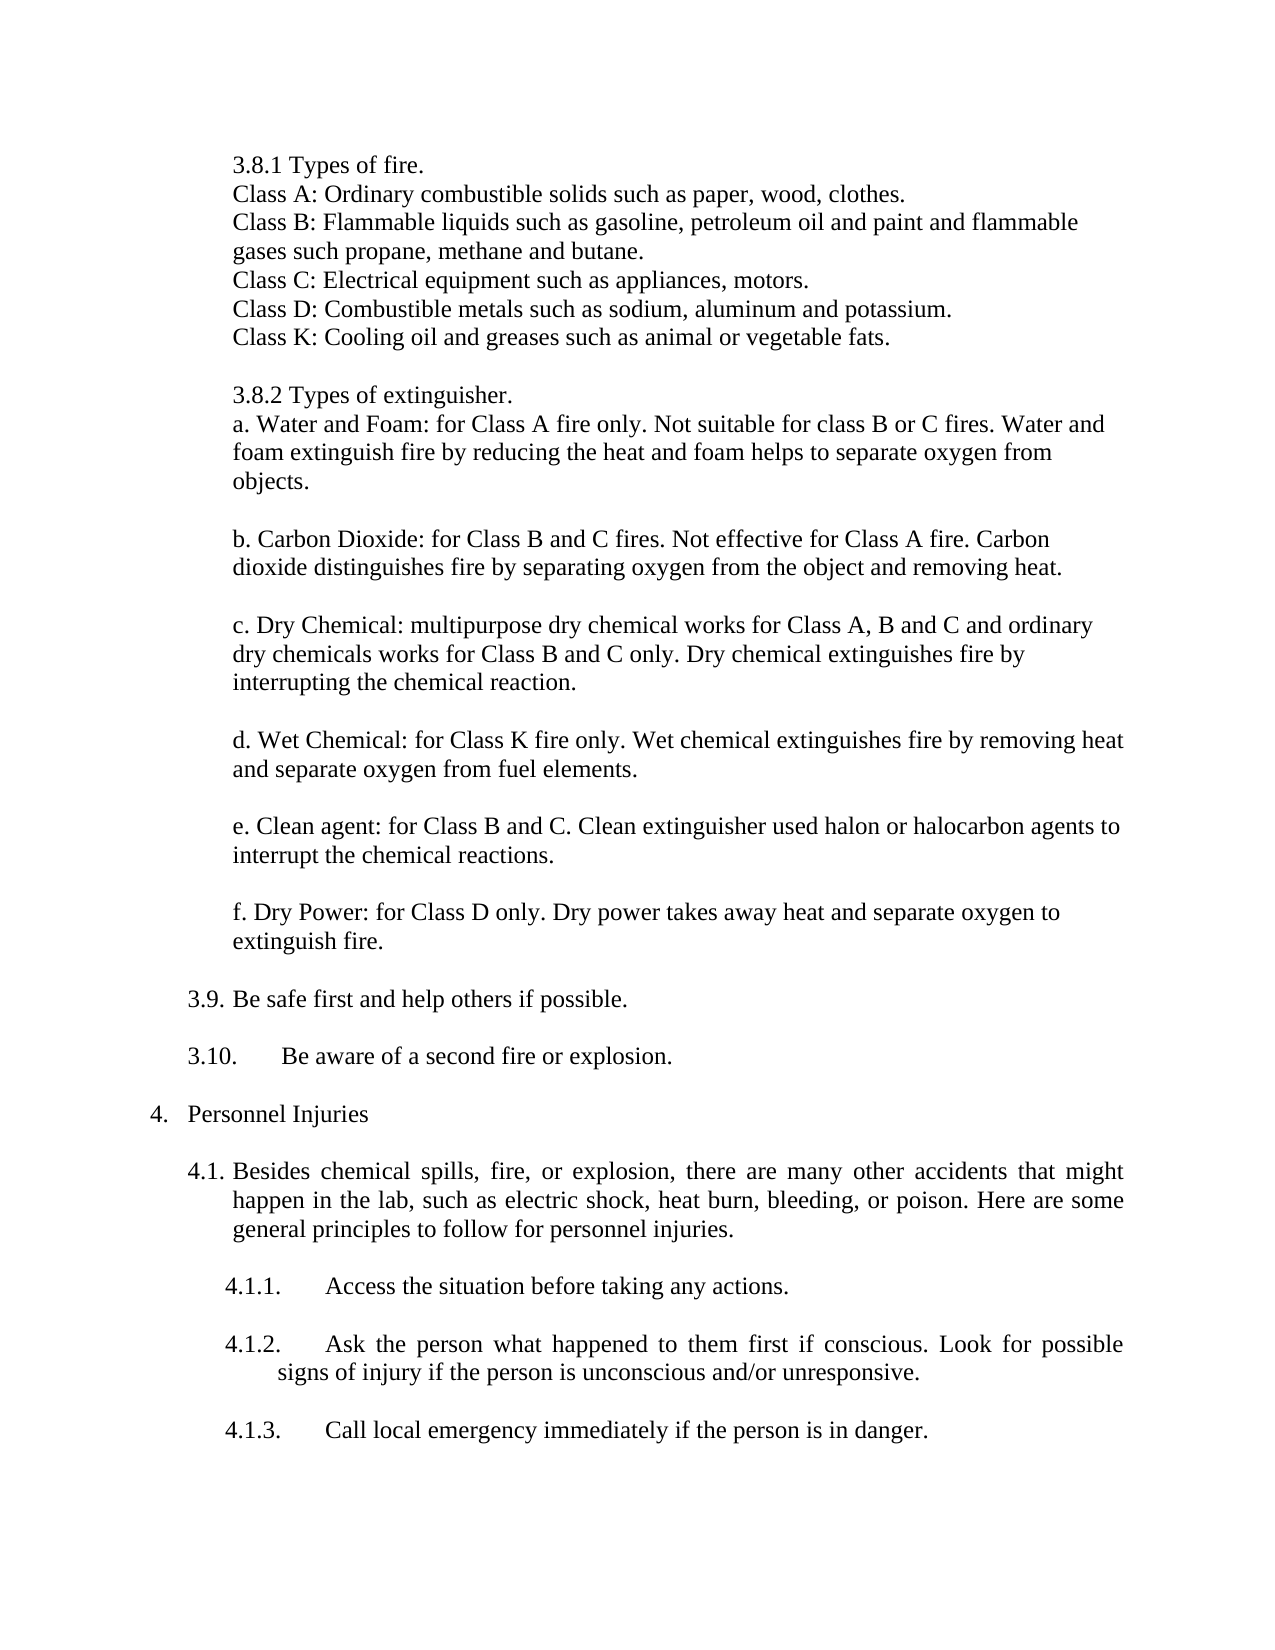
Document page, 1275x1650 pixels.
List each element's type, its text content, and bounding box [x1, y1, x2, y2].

list Class D: Combustible metals such as sodium, aluminum and potassium. [232, 294, 1125, 322]
list b. Carbon Dioxide: for Class B and C fires. Not effective for Class A fire. Carbon dioxide distinguishes fire by separating oxygen from the object and removing heat. [232, 524, 1125, 581]
list Class K: Cooling oil and greases such as animal or vegetable fats. [232, 322, 1125, 351]
list Class B: Flammable liquids such as gasoline, petroleum oil and paint and flammable gases such propane, methane and butane. [232, 207, 1125, 265]
list e. Clean agent: for Class B and C. Clean extinguisher used halon or halocarbon agents to interrupt the chemical reactions. [232, 811, 1125, 869]
list d. Wet Chemical: for Class K fire only. Wet chemical extinguishes fire by removing heat and separate oxygen from fuel elements. [232, 725, 1125, 782]
list Ask the person what happened to them first if conscious. Look for possible signs of injury if the person is unconscious and/or unresponsive. [225, 1329, 1125, 1386]
list 3.8.2 Types of extinguisher. a. Water and Foam: for Class A fire only. Not suitable for class B or C fires. Water and foam extinguish fire by reducing the heat and foam helps to separate oxygen from objects. [232, 380, 1125, 495]
list Class A: Ordinary combustible solids such as paper, wood, clothes. [232, 179, 1125, 207]
list Class C: Electrical equipment such as appliances, motors. [232, 265, 1125, 294]
list Besides chemical spills, fire, or explosion, there are many other accidents that might happen in the lab, such as electric shock, heat burn, bleeding, or poison. Here are some general principles to follow for personnel injuries. [187, 1156, 1125, 1242]
list Personnel Injuries [150, 1099, 1125, 1127]
list c. Dry Chemical: multipurpose dry chemical works for Class A, B and C and ordinary dry chemicals works for Class B and C only. Dry chemical extinguishes fire by interrupting the chemical reaction. [232, 610, 1125, 696]
list f. Dry Power: for Class D only. Dry power takes away heat and separate oxygen to extinguish fire. [232, 897, 1125, 955]
list 3.8.1 Types of fire. [232, 150, 1125, 179]
list Call local emergency immediately if the person is in danger. [225, 1415, 1125, 1444]
list Be aware of a second fire or explosion. [187, 1041, 1125, 1070]
list Access the situation before taking any actions. [225, 1271, 1125, 1300]
list Be safe first and help others if possible. [187, 984, 1125, 1012]
